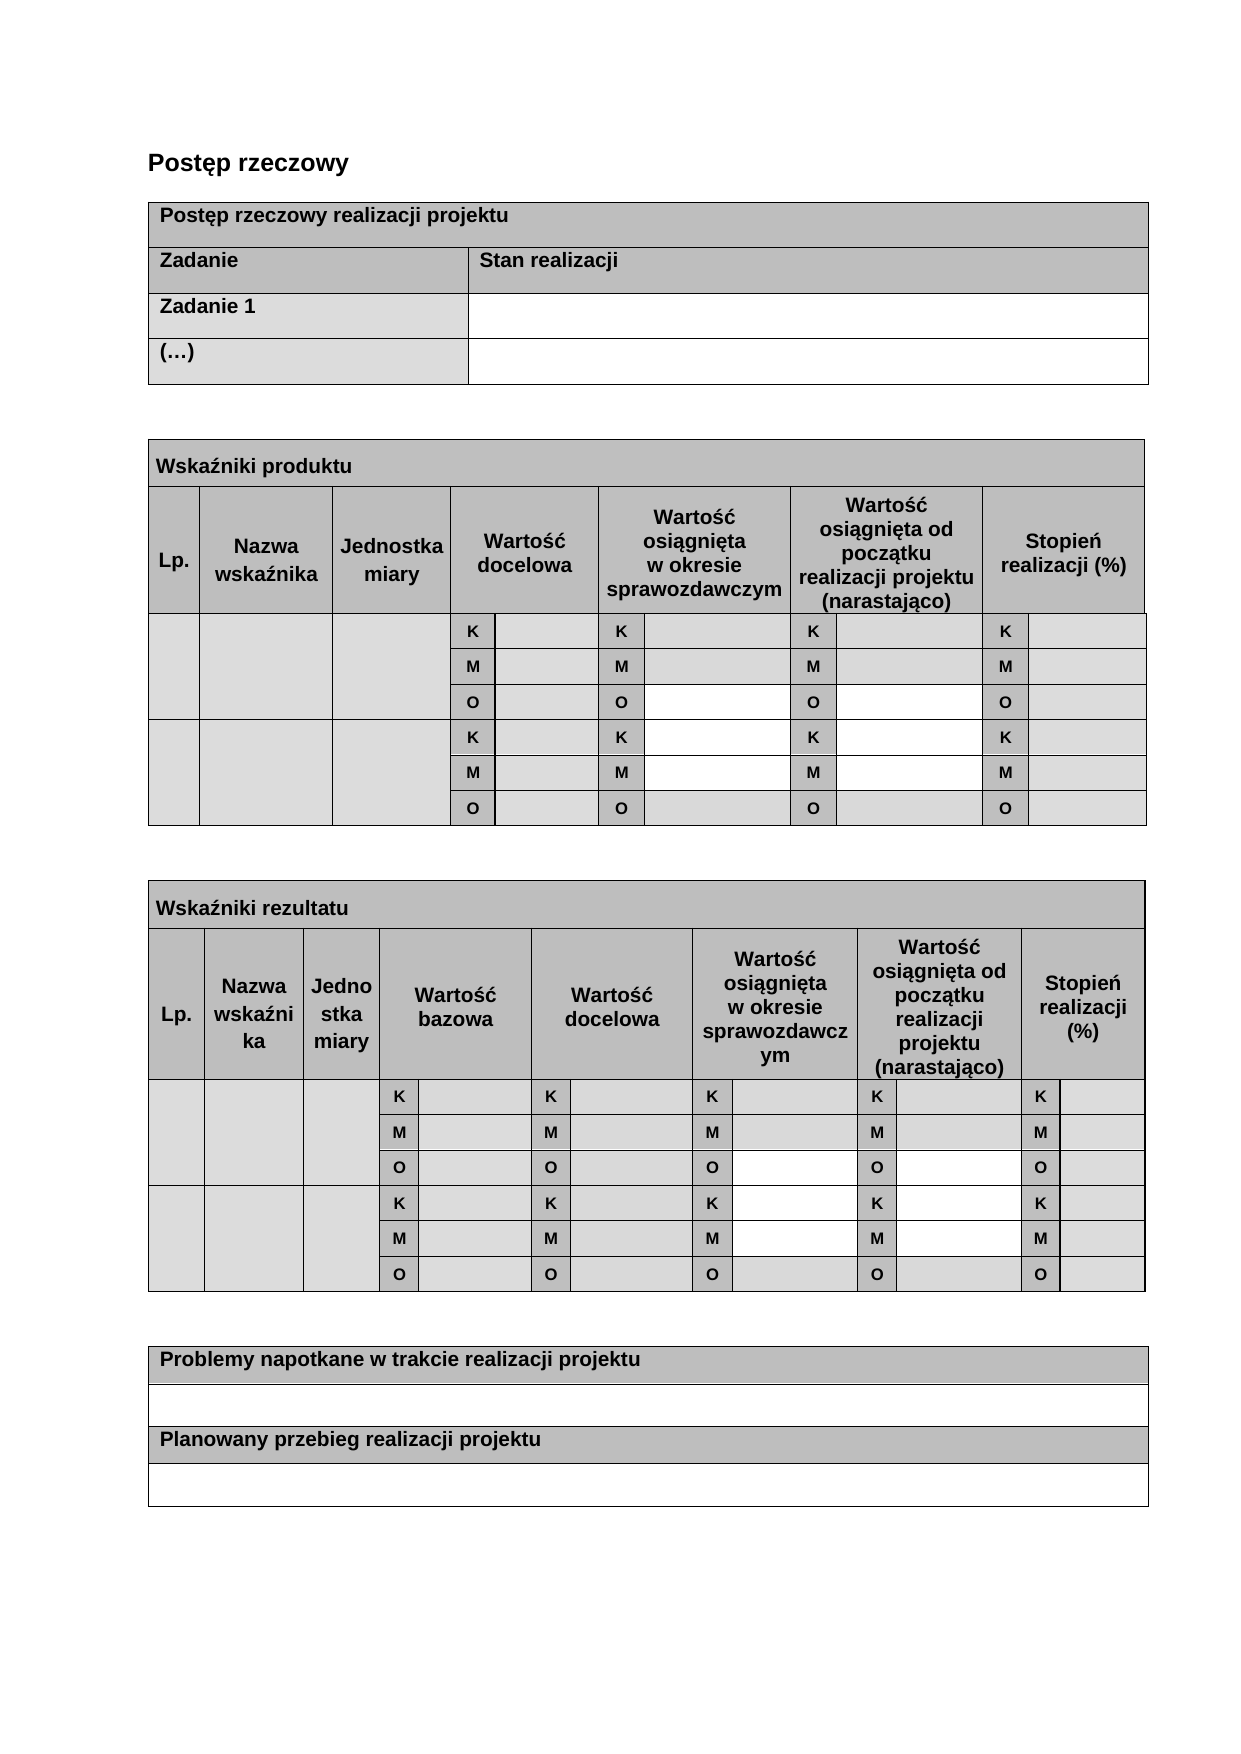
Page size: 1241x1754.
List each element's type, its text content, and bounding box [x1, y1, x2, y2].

table_cell [645, 614, 790, 648]
table_cell [304, 1186, 379, 1291]
table_cell O [693, 1151, 732, 1185]
table_cell Planowany przebieg realizacji projektu [149, 1427, 1148, 1463]
table_cell [496, 756, 598, 790]
table_cell K [858, 1080, 896, 1114]
table_cell [200, 720, 332, 825]
table_cell [571, 1115, 692, 1149]
table_cell K [693, 1186, 732, 1220]
table_cell K [858, 1186, 896, 1220]
table_cell Wartość osiągnięta w okresie sprawozdawczym [693, 929, 857, 1079]
table_cell [897, 1115, 1021, 1149]
table_cell [333, 614, 450, 719]
table_cell O [693, 1257, 732, 1291]
table_cell M [791, 649, 836, 684]
table_cell K [532, 1080, 570, 1114]
table_cell M [451, 649, 494, 684]
table_cell M [983, 756, 1028, 790]
table_cell [1061, 1080, 1144, 1114]
table_cell [1029, 649, 1146, 684]
table_cell M [983, 649, 1028, 684]
table_cell [1061, 1115, 1144, 1149]
table_cell Nazwa wskaźnika [200, 487, 332, 613]
table_cell Jednostka miary [304, 929, 379, 1079]
table_cell [733, 1221, 857, 1256]
table_cell [645, 649, 790, 684]
table_cell [1061, 1151, 1144, 1185]
table_cell O [451, 685, 494, 719]
table_cell [496, 720, 598, 754]
table_cell O [532, 1151, 570, 1185]
table_cell [897, 1080, 1021, 1114]
table_cell Wartość bazowa [380, 929, 531, 1079]
table_cell K [380, 1080, 418, 1114]
table_cell [419, 1186, 531, 1220]
table_cell [419, 1257, 531, 1291]
table_cell M [532, 1221, 570, 1256]
table_cell M [693, 1115, 732, 1149]
table_header Postęp rzeczowy realizacji projektu [149, 203, 1148, 247]
table_cell Lp. [149, 929, 204, 1079]
table_cell [469, 339, 1148, 384]
table_cell [897, 1221, 1021, 1256]
table_cell [1061, 1257, 1144, 1291]
table_cell [837, 756, 982, 790]
table_cell [1029, 720, 1146, 754]
table_cell K [451, 720, 494, 754]
table_cell [149, 1080, 204, 1185]
table_header Wskaźniki produktu [149, 440, 1144, 486]
table_cell [1029, 614, 1146, 648]
table_cell K [380, 1186, 418, 1220]
table_cell [733, 1186, 857, 1220]
table_cell O [599, 685, 644, 719]
table_cell [333, 720, 450, 825]
table_cell [897, 1186, 1021, 1220]
table_cell O [1022, 1151, 1059, 1185]
table_cell M [380, 1115, 418, 1149]
table_cell M [532, 1115, 570, 1149]
table_cell [837, 649, 982, 684]
table_cell K [693, 1080, 732, 1114]
table_cell [1029, 791, 1146, 825]
table_cell K [532, 1186, 570, 1220]
table_cell K [791, 614, 836, 648]
table_header Problemy napotkane w trakcie realizacji projektu [149, 1347, 1148, 1383]
table_cell Nazwa wskaźnika [205, 929, 303, 1079]
table_cell [837, 791, 982, 825]
table_cell O [451, 791, 494, 825]
table_cell [496, 649, 598, 684]
table_cell M [1022, 1115, 1059, 1149]
table_cell Zadanie [149, 248, 468, 293]
table_cell Wartość osiągnięta w okresie sprawozdawczym [599, 487, 790, 613]
table_cell [496, 685, 598, 719]
table_cell K [451, 614, 494, 648]
table_cell [733, 1115, 857, 1149]
table_cell [571, 1186, 692, 1220]
table_cell [149, 1186, 204, 1291]
table_cell [1029, 756, 1146, 790]
table_cell Stopień realizacji (%) [983, 487, 1144, 613]
table_cell M [693, 1221, 732, 1256]
table_cell O [380, 1257, 418, 1291]
table_cell [897, 1151, 1021, 1185]
table_cell [645, 720, 790, 754]
table_cell M [599, 649, 644, 684]
text Postęp rzeczowy [148, 148, 1092, 176]
table_cell K [983, 720, 1028, 754]
table_cell M [599, 756, 644, 790]
table_cell [304, 1080, 379, 1185]
table_cell O [983, 791, 1028, 825]
table_cell O [791, 685, 836, 719]
table_cell Stan realizacji [469, 248, 1148, 293]
table_cell [469, 294, 1148, 338]
table_cell Jednostka miary [333, 487, 450, 613]
table_cell Zadanie 1 [149, 294, 468, 338]
table_cell [571, 1257, 692, 1291]
table_cell [149, 720, 199, 825]
table_cell [200, 614, 332, 719]
table_cell M [858, 1221, 896, 1256]
table_cell [571, 1151, 692, 1185]
table_cell [496, 791, 598, 825]
table_cell [571, 1080, 692, 1114]
table_cell K [791, 720, 836, 754]
table_cell [149, 614, 199, 719]
table_cell [897, 1257, 1021, 1291]
table_cell [205, 1080, 303, 1185]
table_cell O [858, 1257, 896, 1291]
table_header Wskaźniki rezultatu [149, 881, 1144, 928]
table_cell M [858, 1115, 896, 1149]
table_cell [571, 1221, 692, 1256]
table_cell [733, 1151, 857, 1185]
table_cell O [532, 1257, 570, 1291]
table_cell Stopień realizacji (%) [1022, 929, 1144, 1079]
table_cell [1061, 1221, 1144, 1256]
table_cell [645, 756, 790, 790]
table_cell O [858, 1151, 896, 1185]
table_cell Wartość osiągnięta od początku realizacji projektu (narastająco) [858, 929, 1021, 1079]
table_cell [645, 791, 790, 825]
table_cell Wartość docelowa [532, 929, 692, 1079]
table_cell O [599, 791, 644, 825]
table_cell [837, 720, 982, 754]
table_cell [419, 1221, 531, 1256]
table_cell [837, 614, 982, 648]
table_cell [733, 1080, 857, 1114]
table_cell K [1022, 1186, 1059, 1220]
table_cell K [599, 614, 644, 648]
table_cell [1029, 685, 1146, 719]
table_cell (…) [149, 339, 468, 384]
table_cell M [791, 756, 836, 790]
table_cell K [1022, 1080, 1059, 1114]
table_cell [419, 1151, 531, 1185]
table_cell Wartość osiągnięta od początku realizacji projektu (narastająco) [791, 487, 982, 613]
table_cell [419, 1115, 531, 1149]
table_cell K [599, 720, 644, 754]
table_cell O [983, 685, 1028, 719]
table_cell [205, 1186, 303, 1291]
table_cell M [380, 1221, 418, 1256]
table_cell [645, 685, 790, 719]
table_cell [419, 1080, 531, 1114]
table_cell O [380, 1151, 418, 1185]
table_cell K [983, 614, 1028, 648]
table_cell M [451, 756, 494, 790]
table_cell [1061, 1186, 1144, 1220]
table_cell [149, 1385, 1148, 1426]
table_cell [837, 685, 982, 719]
table_cell O [791, 791, 836, 825]
table_cell [496, 614, 598, 648]
table_cell [149, 1464, 1148, 1506]
table_cell O [1022, 1257, 1059, 1291]
table_cell Wartość docelowa [451, 487, 598, 613]
table_cell Lp. [149, 487, 199, 613]
table_cell M [1022, 1221, 1059, 1256]
table_cell [733, 1257, 857, 1291]
